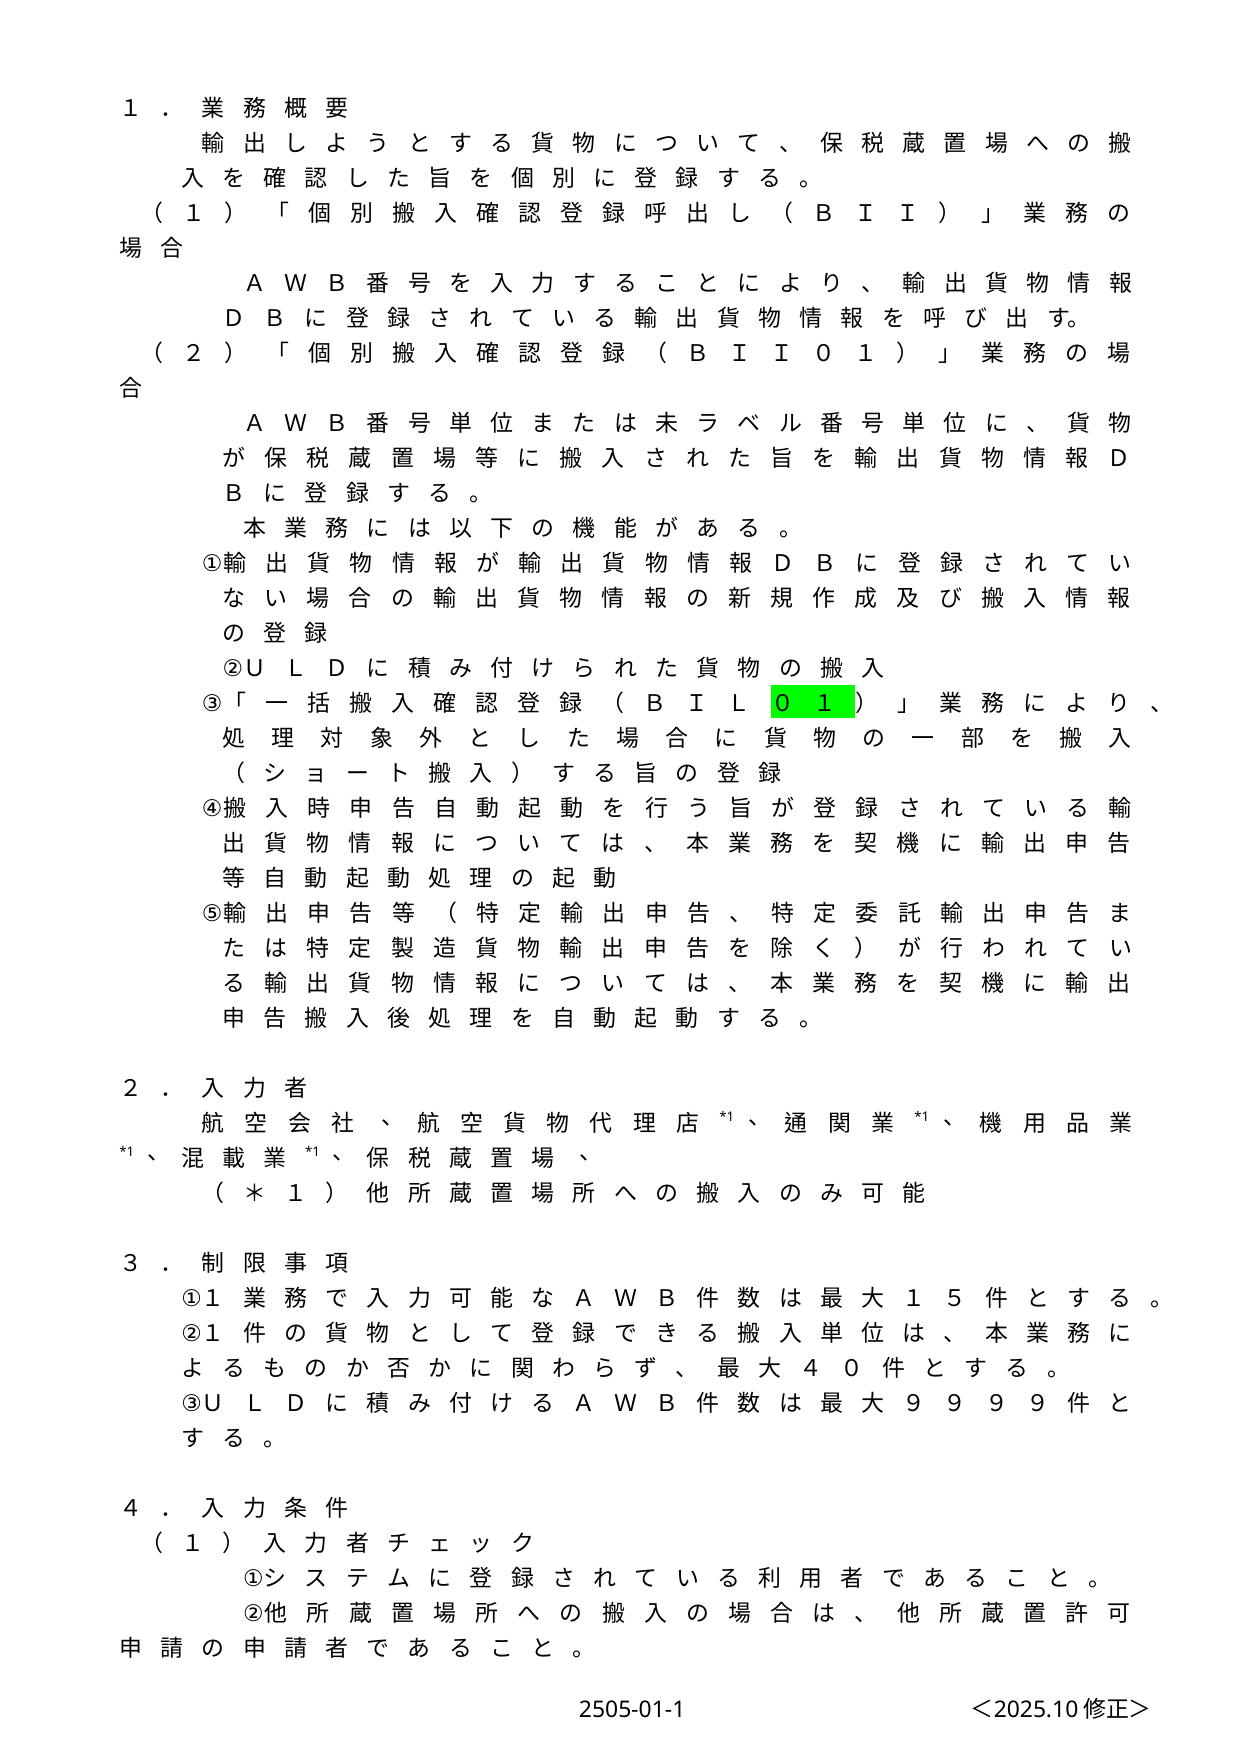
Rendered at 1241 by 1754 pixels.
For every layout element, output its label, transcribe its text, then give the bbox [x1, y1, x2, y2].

text ＡＷＢ番号単位または未ラベル番号単位に、貨物が保税蔵置場等に搬入された旨を輸出貨物情報ＤＢに登録する。 [202, 404, 1150, 509]
text ②他所蔵置場所への搬入の場合は、他所蔵置許可申請の申請者であること。 [119, 1594, 1150, 1664]
text ①システムに登録されている利用者であること。 [119, 1559, 1150, 1594]
text （１）入力者チェック [119, 1524, 1150, 1559]
text ②１件の貨物として登録できる搬入単位は、本業務によるものか否かに関わらず、最大４０件とする。 [161, 1314, 1150, 1384]
text ２．入力者 [119, 1069, 1150, 1104]
text ③「一括搬入確認登録（ＢＩＬ０１）」業務により、処理対象外とした場合に貨物の一部を搬入（ショート搬入）する旨の登録 [201, 684, 1150, 789]
text ４．入力条件 [119, 1489, 1150, 1524]
text 本業務には以下の機能がある。 [119, 509, 1150, 544]
text （１）「個別搬入確認登録呼出し（ＢＩＩ）」業務の場合 [119, 194, 1150, 264]
text ＡＷＢ番号を入力することにより、輸出貨物情報ＤＢに登録されている輸出貨物情報を呼び出す。 [202, 264, 1150, 334]
text ⑤輸出申告等（特定輸出申告、特定委託輸出申告または特定製造貨物輸出申告を除く）が行われている輸出貨物情報については、本業務を契機に輸出申告搬入後処理を自動起動する。 [201, 894, 1150, 1034]
text ③ＵＬＤに積み付けるＡＷＢ件数は最大９９９９件とする。 [161, 1384, 1150, 1454]
text ②ＵＬＤに積み付けられた貨物の搬入 [203, 649, 1150, 684]
text 輸出しようとする貨物について、保税蔵置場への搬入を確認した旨を個別に登録する。 [161, 124, 1150, 194]
text ①１業務で入力可能なＡＷＢ件数は最大１５件とする。 [119, 1279, 1150, 1314]
text ①輸出貨物情報が輸出貨物情報ＤＢに登録されていない場合の輸出貨物情報の新規作成及び搬入情報の登録 [201, 544, 1150, 649]
text １．業務概要 [119, 89, 1150, 124]
text （２）「個別搬入確認登録（ＢＩＩ０１）」業務の場合 [119, 334, 1150, 404]
text ３．制限事項 [119, 1244, 1150, 1279]
text ④搬入時申告自動起動を行う旨が登録されている輸出貨物情報については、本業務を契機に輸出申告等自動起動処理の起動 [201, 789, 1150, 894]
text 航空会社、航空貨物代理店*1、通関業*1、機用品業*1、混載業*1、保税蔵置場、 [119, 1104, 1150, 1174]
text （＊１）他所蔵置場所への搬入のみ可能 [119, 1174, 1150, 1209]
